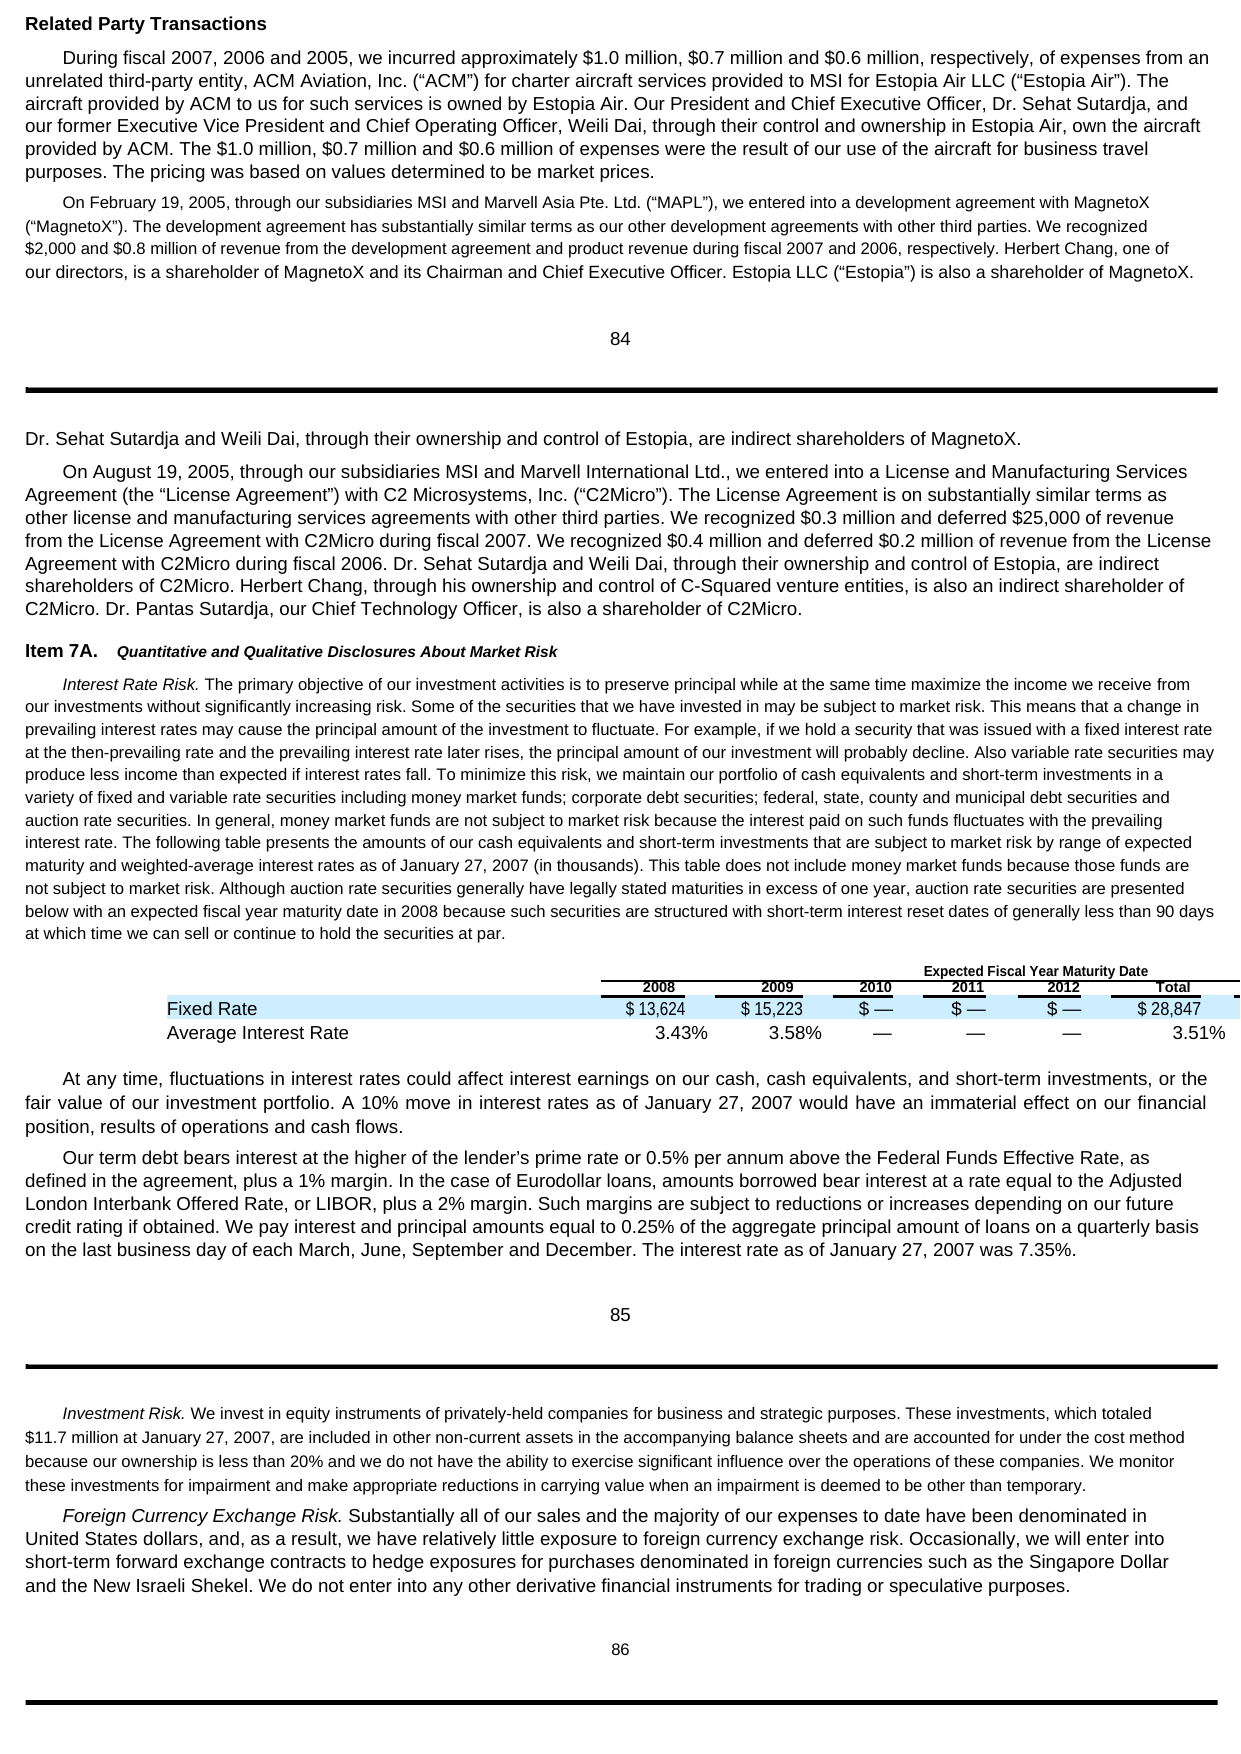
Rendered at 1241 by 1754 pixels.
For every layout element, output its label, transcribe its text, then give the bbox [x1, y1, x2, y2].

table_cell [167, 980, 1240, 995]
text On February 19, 2005, through our subsidiaries MSI and Marvell Asia Pte. Ltd. (“MAPL”), we entered into a development agreement with MagnetoX [62, 192, 1215, 212]
text On August 19, 2005, through our subsidiaries MSI and Marvell International Ltd., we entered into a License and Manufacturing Services Agreement (the “License Agreement”) with C2 Microsystems, Inc. (“C2Micro”). The License Agreement is on substantially similar terms as other license and manufacturing services agreements with other third parties. We recognized $0.3 million and deferred $25,000 of revenue from the License Agreement with C2Micro during fiscal 2007. We recognized $0.4 million and deferred $0.2 million of revenue from the License Agreement with C2Micro during fiscal 2006. Dr. Sehat Sutardja and Weili Dai, through their ownership and control of Estopia, are indirect shareholders of C2Micro. Herbert Chang, through his ownership and control of C-Squared venture entities, is also an indirect shareholder of C2Micro. Dr. Pantas Sutardja, our Chief Technology Officer, is also a shareholder of C2Micro. [25, 461, 1215, 619]
text Dr. Sehat Sutardja and Weili Dai, through their ownership and control of Estopia, are indirect shareholders of MagnetoX. [25, 427, 1215, 449]
picture [25, 1700, 1218, 1705]
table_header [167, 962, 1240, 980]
text 85 [25, 1304, 1215, 1326]
text Interest Rate Risk. The primary objective of our investment activities is to preserve principal while at the same time maximize the income we receive from our investments without significantly increasing risk. Some of the securities that we have invested in may be subject to market risk. This means that a change in prevailing interest rates may cause the principal amount of the investment to fluctuate. For example, if we hold a security that was issued with a fixed interest rate at the then-prevailing rate and the prevailing interest rate later rises, the principal amount of our investment will probably decline. Also variable rate securities may produce less income than expected if interest rates fall. To minimize this risk, we maintain our portfolio of cash equivalents and short-term investments in a variety of fixed and variable rate securities including money market funds; corporate debt securities; federal, state, county and municipal debt securities and auction rate securities. In general, money market funds are not subject to market risk because the interest paid on such funds fluctuates with the prevailing interest rate. The following table presents the amounts of our cash equivalents and short-term investments that are subject to market risk by range of expected maturity and weighted-average interest rates as of January 27, 2007 (in thousands). This table does not include money market funds because those funds are not subject to market risk. Although auction rate securities generally have legally stated maturities in excess of one year, auction rate securities are presented below with an expected fiscal year maturity date in 2008 because such securities are structured with short-term interest reset dates of generally less than 90 days at which time we can sell or continue to hold the securities at par. [25, 674, 1215, 943]
text $2,000 and $0.8 million of revenue from the development agreement and product revenue during fiscal 2007 and 2006, respectively. Herbert Chang, one of [25, 239, 1215, 258]
picture [25, 387, 1218, 393]
text (“MagnetoX”). The development agreement has substantially similar terms as our other development agreements with other third parties. We recognized [25, 216, 1215, 236]
text Item 7A. Quantitative and Qualitative Disclosures About Market Risk [25, 640, 1215, 662]
text Foreign Currency Exchange Risk. Substantially all of our sales and the majority of our expenses to date have been denominated in United States dollars, and, as a result, we have relatively little exposure to foreign currency exchange risk. Occasionally, we will enter into short-term forward exchange contracts to hedge exposures for purchases denominated in foreign currencies such as the Singapore Dollar and the New Israeli Shekel. We do not enter into any other derivative financial instruments for trading or speculative purposes. [25, 1505, 1199, 1596]
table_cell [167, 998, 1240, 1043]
text Related Party Transactions [25, 13, 1215, 34]
text At any time, fluctuations in interest rates could affect interest earnings on our cash, cash equivalents, and short-term investments, or the fair value of our investment portfolio. A 10% move in interest rates as of January 27, 2007 would have an immaterial effect on our financial position, results of operations and cash flows. [25, 1068, 1209, 1137]
text 86 [25, 1640, 1215, 1659]
text Our term debt bears interest at the higher of the lender’s prime rate or 0.5% per annum above the Federal Funds Effective Rate, as defined in the agreement, plus a 1% margin. In the case of Eurodollar loans, amounts borrowed bear interest at a rate equal to the Adjusted London Interbank Offered Rate, or LIBOR, plus a 2% margin. Such margins are subject to reductions or increases depending on our future credit rating if obtained. We pay interest and principal amounts equal to 0.25% of the aggregate principal amount of loans on a quarterly basis on the last business day of each March, June, September and December. The interest rate as of January 27, 2007 was 7.35%. [25, 1147, 1211, 1260]
text 84 [25, 327, 1215, 349]
text our directors, is a shareholder of MagnetoX and its Chairman and Chief Executive Officer. Estopia LLC (“Estopia”) is also a shareholder of MagnetoX. [25, 261, 1215, 282]
picture [25, 1364, 1218, 1369]
text During fiscal 2007, 2006 and 2005, we incurred approximately $1.0 million, $0.7 million and $0.6 million, respectively, of expenses from an unrelated third-party entity, ACM Aviation, Inc. (“ACM”) for charter aircraft services provided to MSI for Estopia Air LLC (“Estopia Air”). The aircraft provided by ACM to us for such services is owned by Estopia Air. Our President and Chief Executive Officer, Dr. Sehat Sutardja, and our former Executive Vice President and Chief Operating Officer, Weili Dai, through their control and ownership in Estopia Air, own the aircraft provided by ACM. The $1.0 million, $0.7 million and $0.6 million of expenses were the result of our use of the aircraft for business travel purposes. The pricing was based on values determined to be market prices. [25, 47, 1213, 182]
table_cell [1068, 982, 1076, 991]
text Investment Risk. We invest in equity instruments of privately-held companies for business and strategic purposes. These investments, which totaled $11.7 million at January 27, 2007, are included in other non-current assets in the accompanying balance sheets and are accounted for under the cost method because our ownership is less than 20% and we do not have the ability to exercise significant influence over the operations of these companies. We monitor these investments for impairment and make appropriate reductions in carrying value when an impairment is deemed to be other than temporary. [25, 1404, 1194, 1495]
